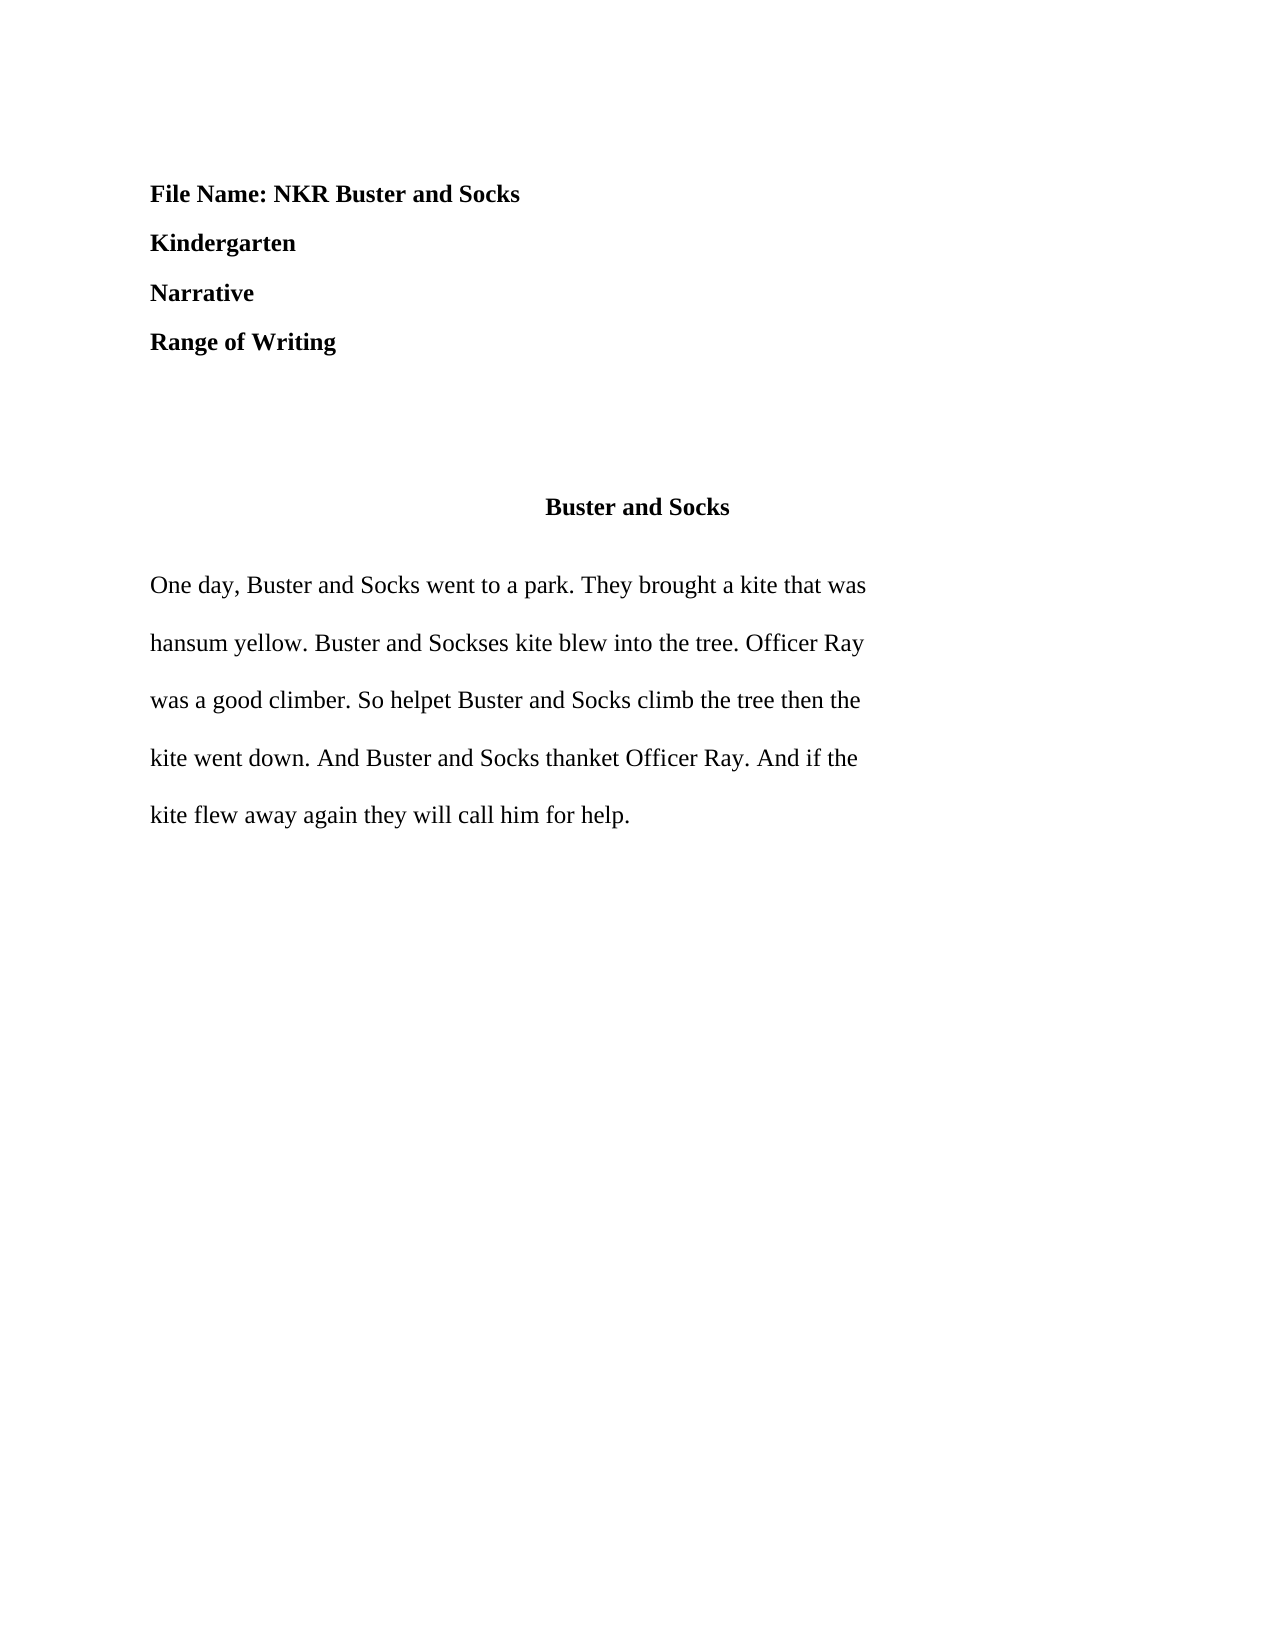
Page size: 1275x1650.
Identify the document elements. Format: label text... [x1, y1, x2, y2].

text Narrative [150, 278, 1125, 307]
text File Name: NKR Buster and Socks [150, 179, 1125, 207]
text Kindergarten [150, 228, 1125, 257]
text Range of Writing [150, 327, 1125, 356]
text One day, Buster and Socks went to a park. They brought a kite that was hansum yellow. Buster and Sockses kite blew into the tree. Officer Ray was a good climber. So helpet Buster and Socks climb the tree then the kite went down. And Buster and Socks thanket Officer Ray. And if the kite flew away again they will call him for help. [150, 570, 900, 829]
text Buster and Socks [150, 492, 1125, 521]
